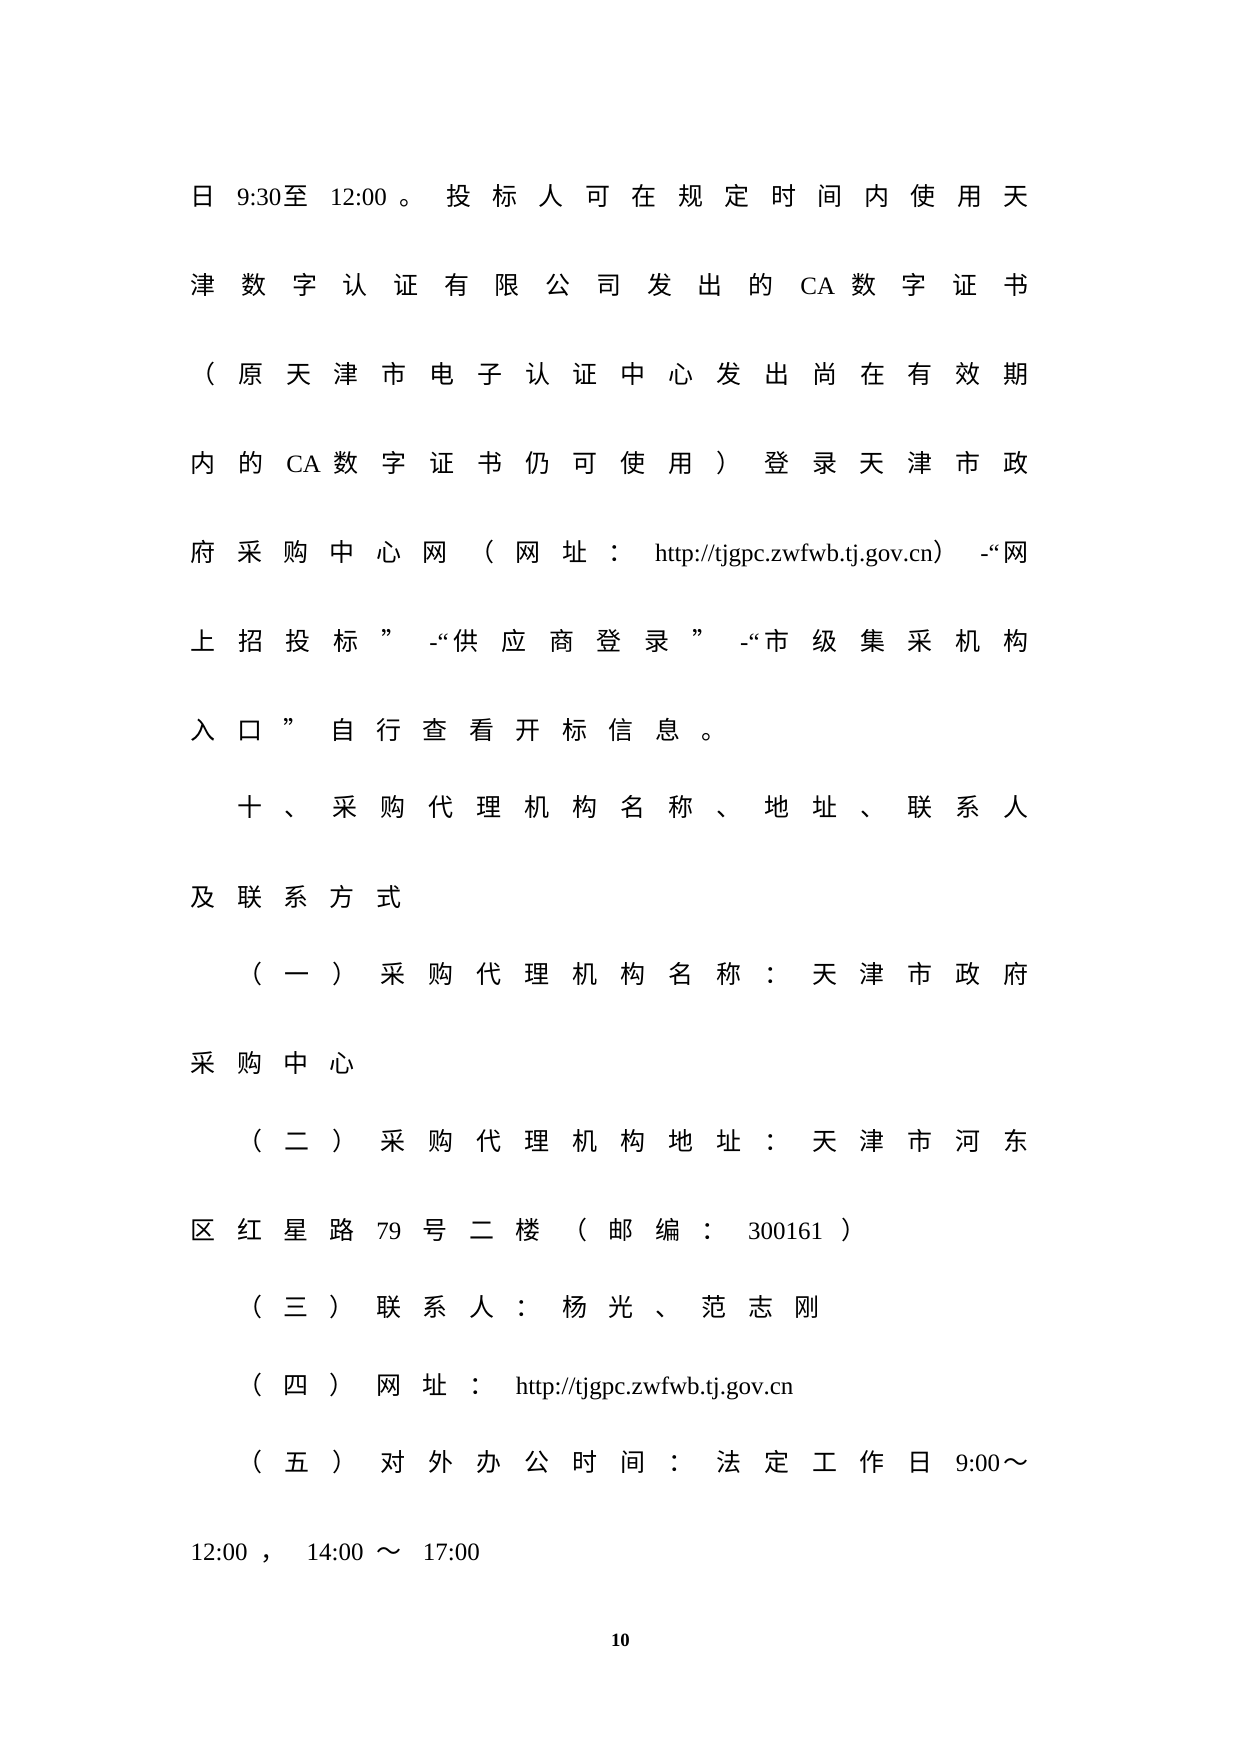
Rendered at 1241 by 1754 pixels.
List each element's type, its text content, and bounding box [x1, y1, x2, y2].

text （二）采购代理机构地址：天津市河东区红星路79号二楼（邮编：300161） [190, 1109, 1050, 1258]
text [190, 164, 1050, 758]
text （三）联系人：杨光、范志刚 [190, 1276, 1050, 1335]
text （五）对外办公时间：法定工作日9:00～12:00，14:00～17:00 [190, 1431, 1050, 1579]
text （四）网址：http://tjgpc.zwfwb.tj.gov.cn [190, 1353, 1050, 1413]
text （一）采购代理机构名称：天津市政府采购中心 [190, 943, 1050, 1091]
text 十、采购代理机构名称、地址、联系人及联系方式 [190, 776, 1050, 925]
